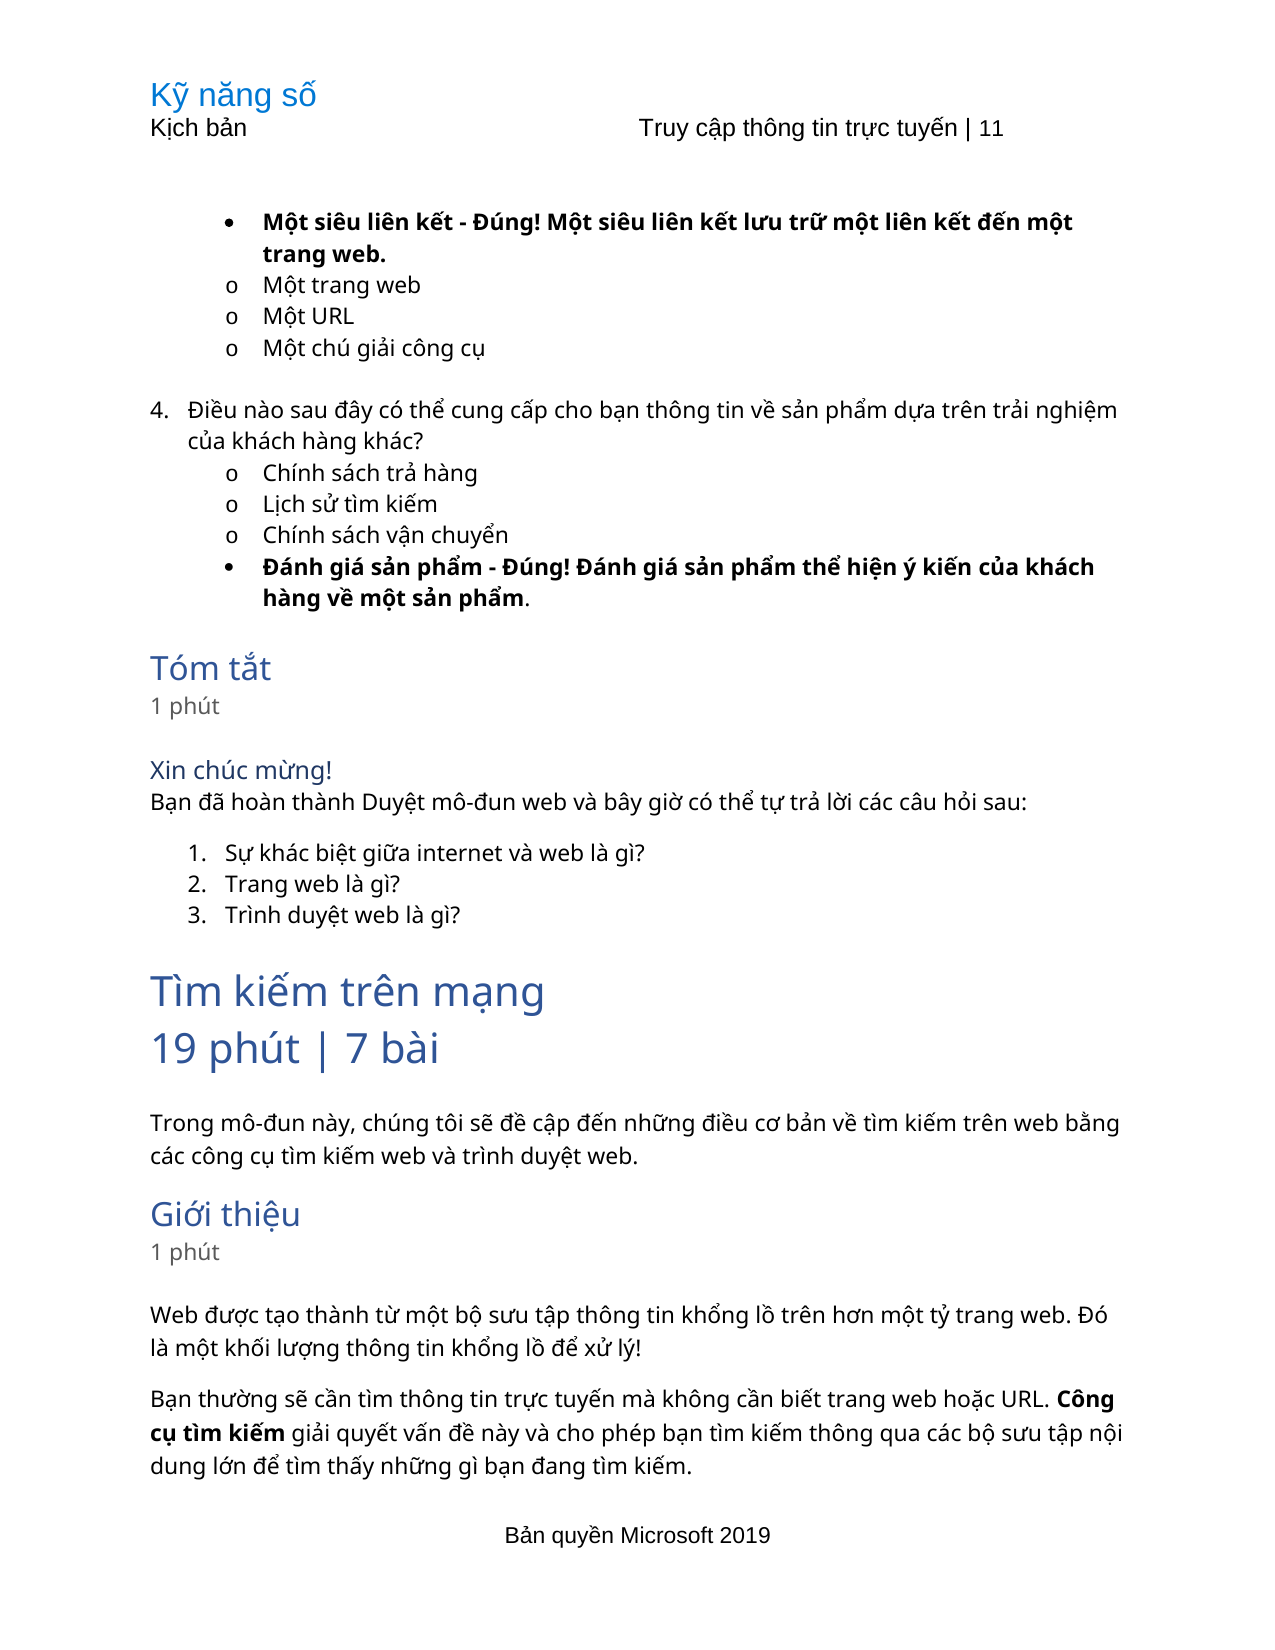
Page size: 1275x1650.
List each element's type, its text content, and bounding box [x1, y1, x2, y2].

subtitle Xin chúc mừng! [150, 752, 1125, 786]
list Một chú giải công cụ [225, 331, 1125, 363]
list Trình duyệt web là gì? [187, 899, 1125, 931]
subtitle Giới thiệu [150, 1191, 1125, 1236]
list Điều nào sau đây có thể cung cấp cho bạn thông tin về sản phẩm dựa trên trải nghiệm của khách hàng khác? [150, 394, 1125, 457]
subtitle 19 phút | 7 bài [150, 1018, 1125, 1075]
text 1 phút [150, 690, 1125, 721]
text Trong mô-đun này, chúng tôi sẽ đề cập đến những điều cơ bản về tìm kiếm trên web bằng các công cụ tìm kiếm web và trình duyệt web. [150, 1107, 1125, 1172]
text Web được tạo thành từ một bộ sưu tập thông tin khổng lồ trên hơn một tỷ trang web. Đó là một khối lượng thông tin khổng lồ để xử lý! [150, 1299, 1125, 1364]
list Một siêu liên kết - Đúng! Một siêu liên kết lưu trữ một liên kết đến một trang web. [225, 206, 1125, 269]
text Bạn thường sẽ cần tìm thông tin trực tuyến mà không cần biết trang web hoặc URL. Công cụ tìm kiếm giải quyết vấn đề này và cho phép bạn tìm kiếm thông qua các bộ sưu tập nội dung lớn để tìm thấy những gì bạn đang tìm kiếm. [150, 1383, 1125, 1482]
list Trang web là gì? [187, 868, 1125, 899]
list Chính sách trả hàng [225, 457, 1125, 488]
text 1 phút [150, 1236, 1125, 1267]
subtitle Tìm kiếm trên mạng [150, 962, 1125, 1018]
text Bạn đã hoàn thành Duyệt mô-đun web và bây giờ có thể tự trả lời các câu hỏi sau: [150, 786, 1125, 818]
list Sự khác biệt giữa internet và web là gì? [187, 837, 1125, 868]
subtitle Tóm tắt [150, 644, 1125, 690]
list Một URL [225, 300, 1125, 331]
list Đánh giá sản phẩm - Đúng! Đánh giá sản phẩm thể hiện ý kiến ​​của khách hàng về một sản phẩm. [225, 551, 1125, 613]
list Chính sách vận chuyển [225, 519, 1125, 551]
list Lịch sử tìm kiếm [225, 488, 1125, 519]
list Một trang web [225, 269, 1125, 300]
